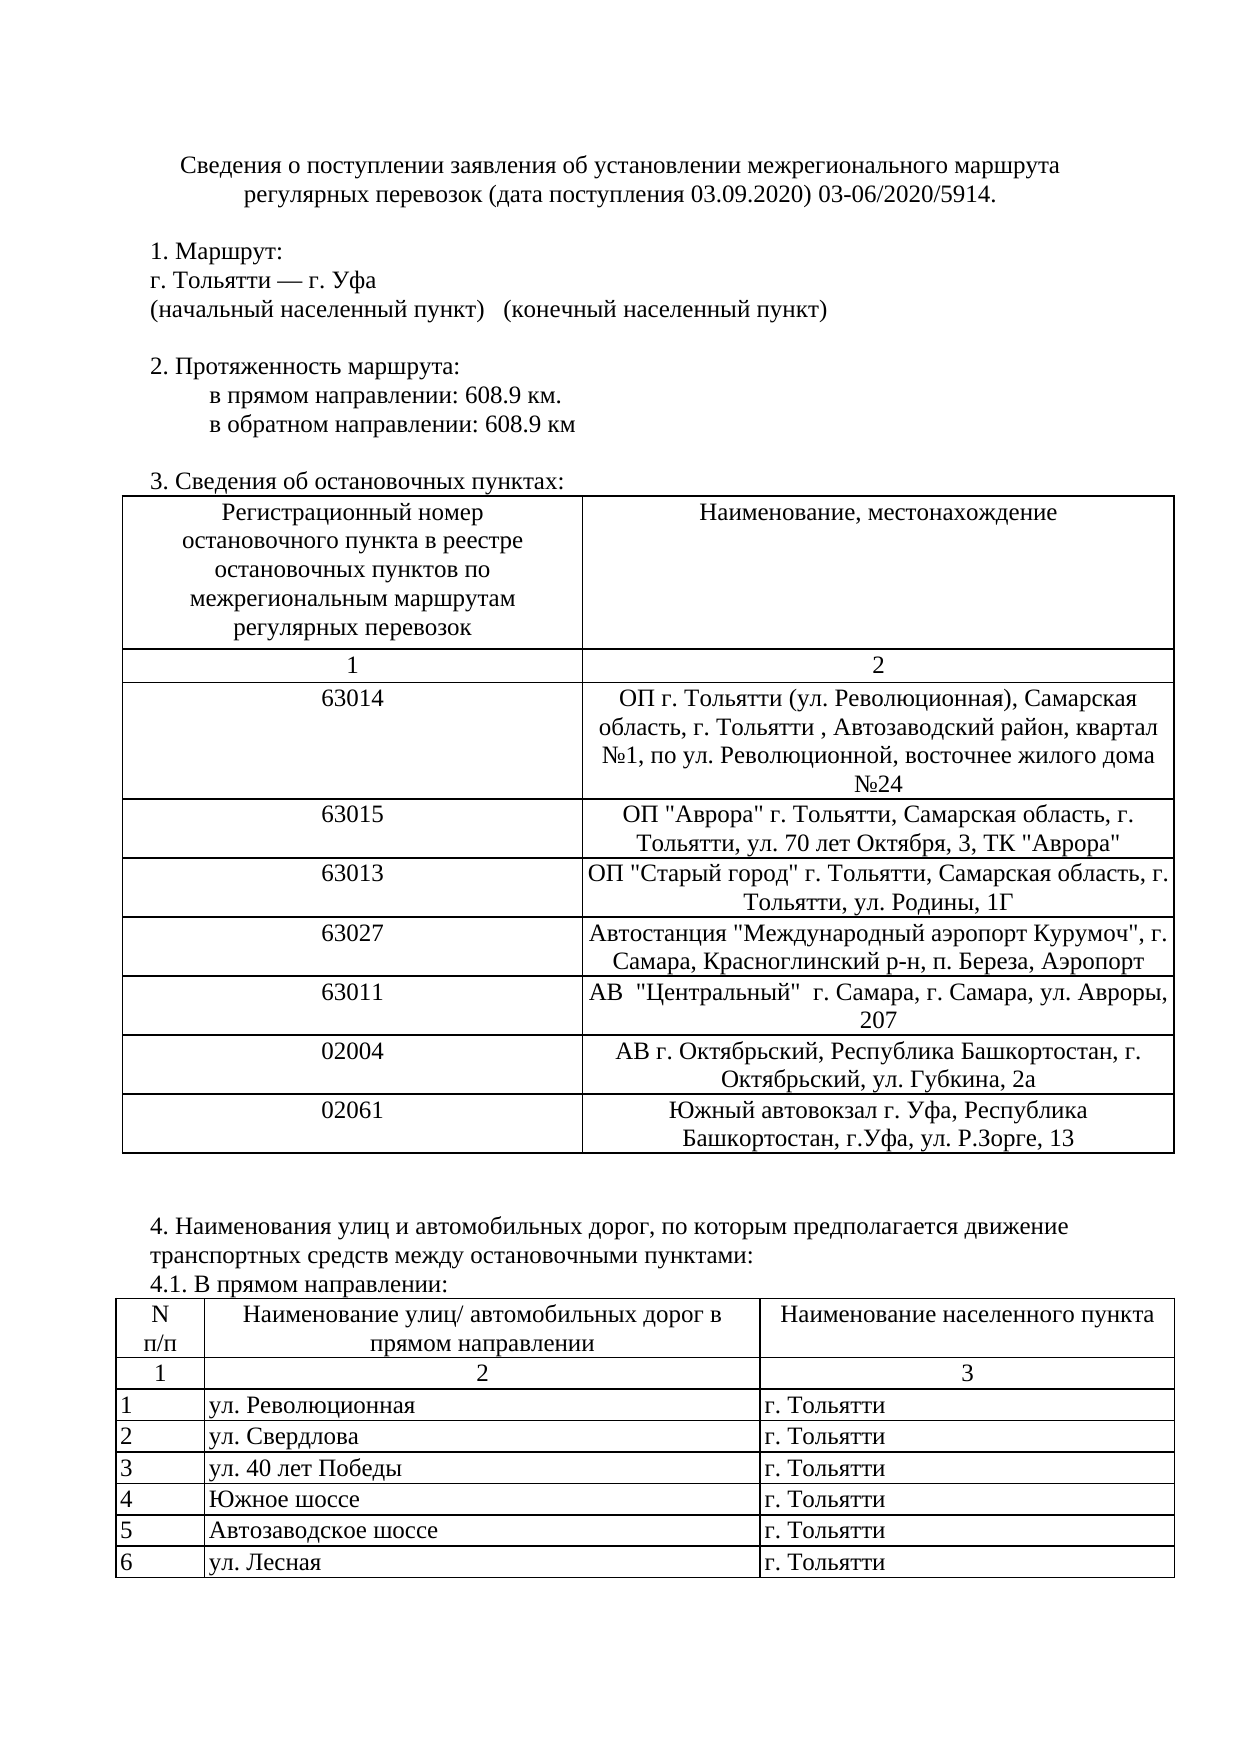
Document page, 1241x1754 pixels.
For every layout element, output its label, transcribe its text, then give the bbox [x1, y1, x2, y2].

table_cell Южный автовокзал г. Уфа, Республика Башкортостан, г.Уфа, ул. Р.Зорге, 13 [583, 1095, 1173, 1152]
table_cell 63011 [123, 977, 582, 1034]
text в обратном направлении: 608.9 км [150, 409, 1090, 437]
table_cell Автостанция "Международный аэропорт Курумоч", г. Самара, Красноглинский р-н, п. Береза, Аэропорт [583, 918, 1173, 975]
table_cell 63014 [123, 683, 582, 798]
table_cell ул. 40 лет Победы [205, 1453, 759, 1482]
text (начальный населенный пункт) (конечный населенный пункт) [150, 294, 1090, 322]
table_cell 02004 [123, 1036, 582, 1093]
table_cell Южное шоссе [205, 1484, 759, 1514]
table_cell ул. Свердлова [205, 1421, 759, 1451]
table_cell 63027 [123, 918, 582, 975]
table_header N п/п [117, 1299, 204, 1357]
text Сведения о поступлении заявления об установлении межрегионального маршрута регулярных перевозок (дата поступления 03.09.2020) 03-06/2020/5914. [150, 150, 1090, 207]
table_cell г. Тольятти [761, 1547, 1174, 1577]
table_cell 6 [117, 1547, 204, 1577]
table_cell ОП "Старый город" г. Тольятти, Самарская область, г. Тольятти, ул. Родины, 1Г [583, 859, 1173, 916]
text 4. Наименования улиц и автомобильных дорог, по которым предполагается движение транспортных средств между остановочными пунктами: [150, 1211, 1090, 1269]
table_header Наименование, местонахождение [583, 497, 1173, 648]
text 2. Протяженность маршрута: [150, 351, 1090, 380]
table_cell 02061 [123, 1095, 582, 1152]
text 3. Сведения об остановочных пунктах: [150, 466, 1090, 495]
table_cell АВ г. Октябрьский, Республика Башкортостан, г. Октябрьский, ул. Губкина, 2а [583, 1036, 1173, 1093]
table_cell Автозаводское шоссе [205, 1516, 759, 1545]
table_cell 5 [117, 1516, 204, 1545]
table_cell ул. Лесная [205, 1547, 759, 1577]
table_cell 2 [117, 1421, 204, 1451]
table_cell 3 [761, 1358, 1174, 1388]
table_cell 2 [583, 650, 1173, 681]
table_cell 63015 [123, 800, 582, 857]
table_cell АВ "Центральный" г. Самара, г. Самара, ул. Авроры, 207 [583, 977, 1173, 1034]
text в прямом направлении: 608.9 км. [150, 380, 1090, 409]
table_cell ул. Революционная [205, 1390, 759, 1419]
table_cell г. Тольятти [761, 1421, 1174, 1451]
table_cell 1 [117, 1390, 204, 1419]
table_cell 1 [117, 1358, 204, 1388]
table_header Наименование улиц/ автомобильных дорог в прямом направлении [205, 1299, 759, 1357]
table_header Регистрационный номер остановочного пункта в реестре остановочных пунктов по межрегиональным маршрутам регулярных перевозок [123, 497, 582, 648]
table_cell 63013 [123, 859, 582, 916]
table_cell г. Тольятти [761, 1390, 1174, 1419]
table_cell г. Тольятти [761, 1484, 1174, 1514]
table_cell ОП "Аврора" г. Тольятти, Самарская область, г. Тольятти, ул. 70 лет Октября, 3, ТК "Аврора" [583, 800, 1173, 857]
text 1. Маршрут: [150, 236, 1090, 265]
table_cell 4 [117, 1484, 204, 1514]
table_cell ОП г. Тольятти (ул. Революционная), Самарская область, г. Тольятти , Автозаводский район, квартал №1, по ул. Революционной, восточнее жилого дома №24 [583, 683, 1173, 798]
table_cell г. Тольятти [761, 1453, 1174, 1482]
text 4.1. В прямом направлении: [150, 1269, 1090, 1298]
table_cell 3 [117, 1453, 204, 1482]
table_cell г. Тольятти [761, 1516, 1174, 1545]
table_cell 1 [123, 650, 582, 681]
text г. Тольятти — г. Уфа [150, 265, 1090, 294]
table_cell 2 [205, 1358, 759, 1388]
table_header Наименование населенного пункта [761, 1299, 1174, 1357]
